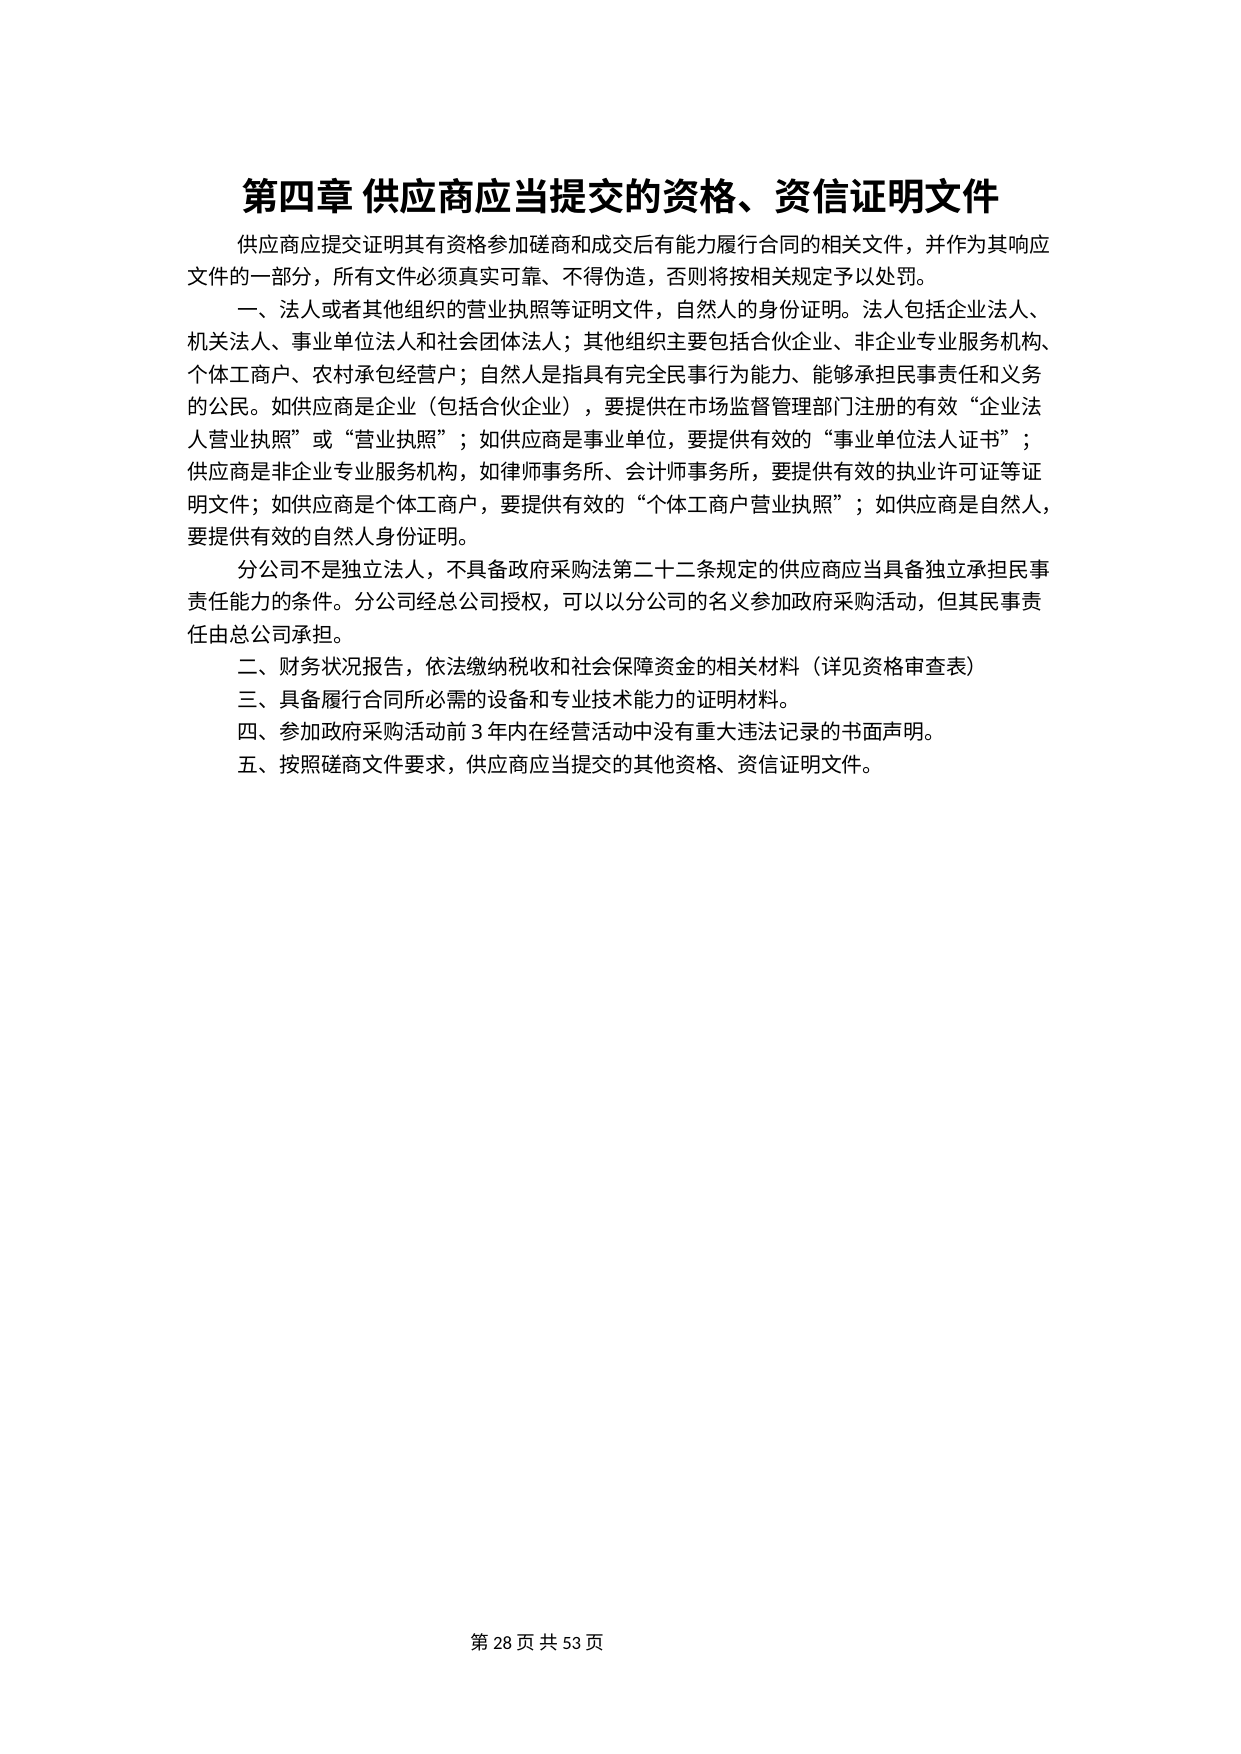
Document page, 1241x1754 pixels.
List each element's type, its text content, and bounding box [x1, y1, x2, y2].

text 四、参加政府采购活动前3年内在经营活动中没有重大违法记录的书面声明。 [187, 714, 1053, 747]
text 三、具备履行合同所必需的设备和专业技术能力的证明材料。 [187, 682, 1053, 714]
text 第四章 供应商应当提交的资格、资信证明文件 [187, 162, 1053, 227]
text 二、财务状况报告，依法缴纳税收和社会保障资金的相关材料（详见资格审查表） [187, 649, 1053, 682]
text 分公司不是独立法人，不具备政府采购法第二十二条规定的供应商应当具备独立承担民事责任能力的条件。分公司经总公司授权，可以以分公司的名义参加政府采购活动，但其民事责任由总公司承担。 [187, 552, 1053, 649]
text 五、按照磋商文件要求，供应商应当提交的其他资格、资信证明文件。 [187, 747, 1053, 779]
text 供应商应提交证明其有资格参加磋商和成交后有能力履行合同的相关文件，并作为其响应文件的一部分，所有文件必须真实可靠、不得伪造，否则将按相关规定予以处罚。 [187, 227, 1053, 292]
text 一、法人或者其他组织的营业执照等证明文件，自然人的身份证明。法人包括企业法人、机关法人、事业单位法人和社会团体法人；其他组织主要包括合伙企业、非企业专业服务机构、个体工商户、农村承包经营户；自然人是指具有完全民事行为能力、能够承担民事责任和义务的公民。如供应商是企业（包括合伙企业），要提供在市场监督管理部门注册的有效“企业法人营业执照”或“营业执照”；如供应商是事业单位，要提供有效的“事业单位法人证书”；供应商是非企业专业服务机构，如律师事务所、会计师事务所，要提供有效的执业许可证等证明文件；如供应商是个体工商户，要提供有效的“个体工商户营业执照”；如供应商是自然人，要提供有效的自然人身份证明。 [187, 292, 1053, 552]
